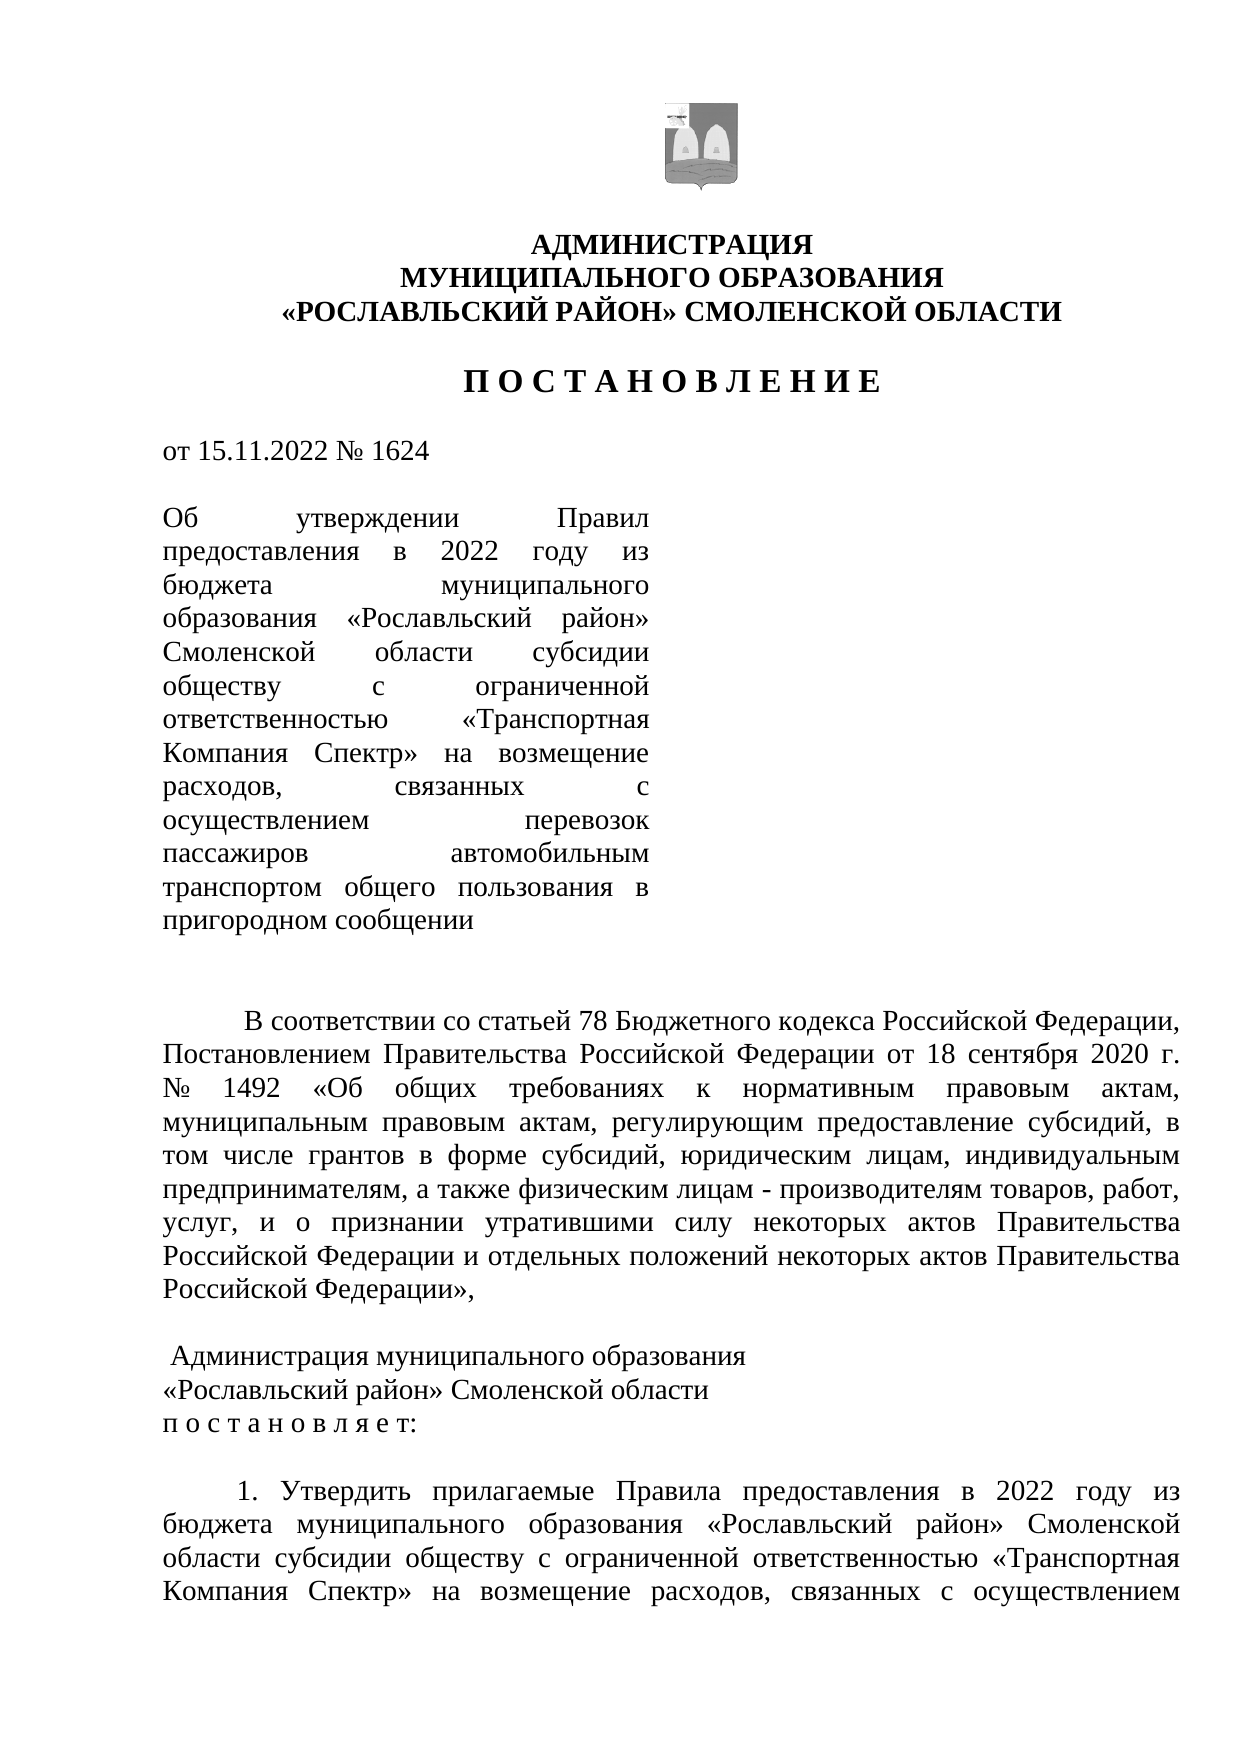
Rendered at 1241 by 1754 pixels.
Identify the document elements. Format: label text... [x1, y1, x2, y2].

list П О С Т А Н О В Л Е Н И Е [162, 361, 1181, 399]
text Об утверждении Правил предоставления в 2022 году из бюджета муниципального образования «Рославльский район» Смоленской области субсидии обществу с ограниченной ответственностью «Транспортная Компания Спектр» на возмещение расходов, связанных с осуществлением перевозок пассажиров автомобильным транспортом общего пользования в пригородном сообщении [162, 500, 649, 936]
text п о с т а н о в л я е т: [162, 1406, 1181, 1439]
text МУНИЦИПАЛЬНОГО ОБРАЗОВАНИЯ [162, 260, 1181, 294]
text «РОСЛАВЛЬСКИЙ РАЙОН» СМОЛЕНСКОЙ ОБЛАСТИ [162, 294, 1181, 327]
text АДМИНИСТРАЦИЯ [162, 227, 1181, 260]
text Администрация муниципального образования [162, 1338, 1196, 1372]
text «Рославльский район» Смоленской области [162, 1372, 1181, 1406]
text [162, 1473, 1181, 1607]
text от 15.11.2022 № 1624 [162, 433, 1181, 466]
text В соответствии со статьей 78 Бюджетного кодекса Российской Федерации, Постановлением Правительства Российской Федерации от 18 сентября 2020 г. № 1492 «Об общих требованиях к нормативным правовым актам, муниципальным правовым актам, регулирующим предоставление субсидий, в том числе грантов в форме субсидий, юридическим лицам, индивидуальным предпринимателям, а также физическим лицам - производителям товаров, работ, услуг, и о признании утратившими силу некоторых актов Правительства Российской Федерации и отдельных положений некоторых актов Правительства Российской Федерации», [162, 1003, 1181, 1305]
